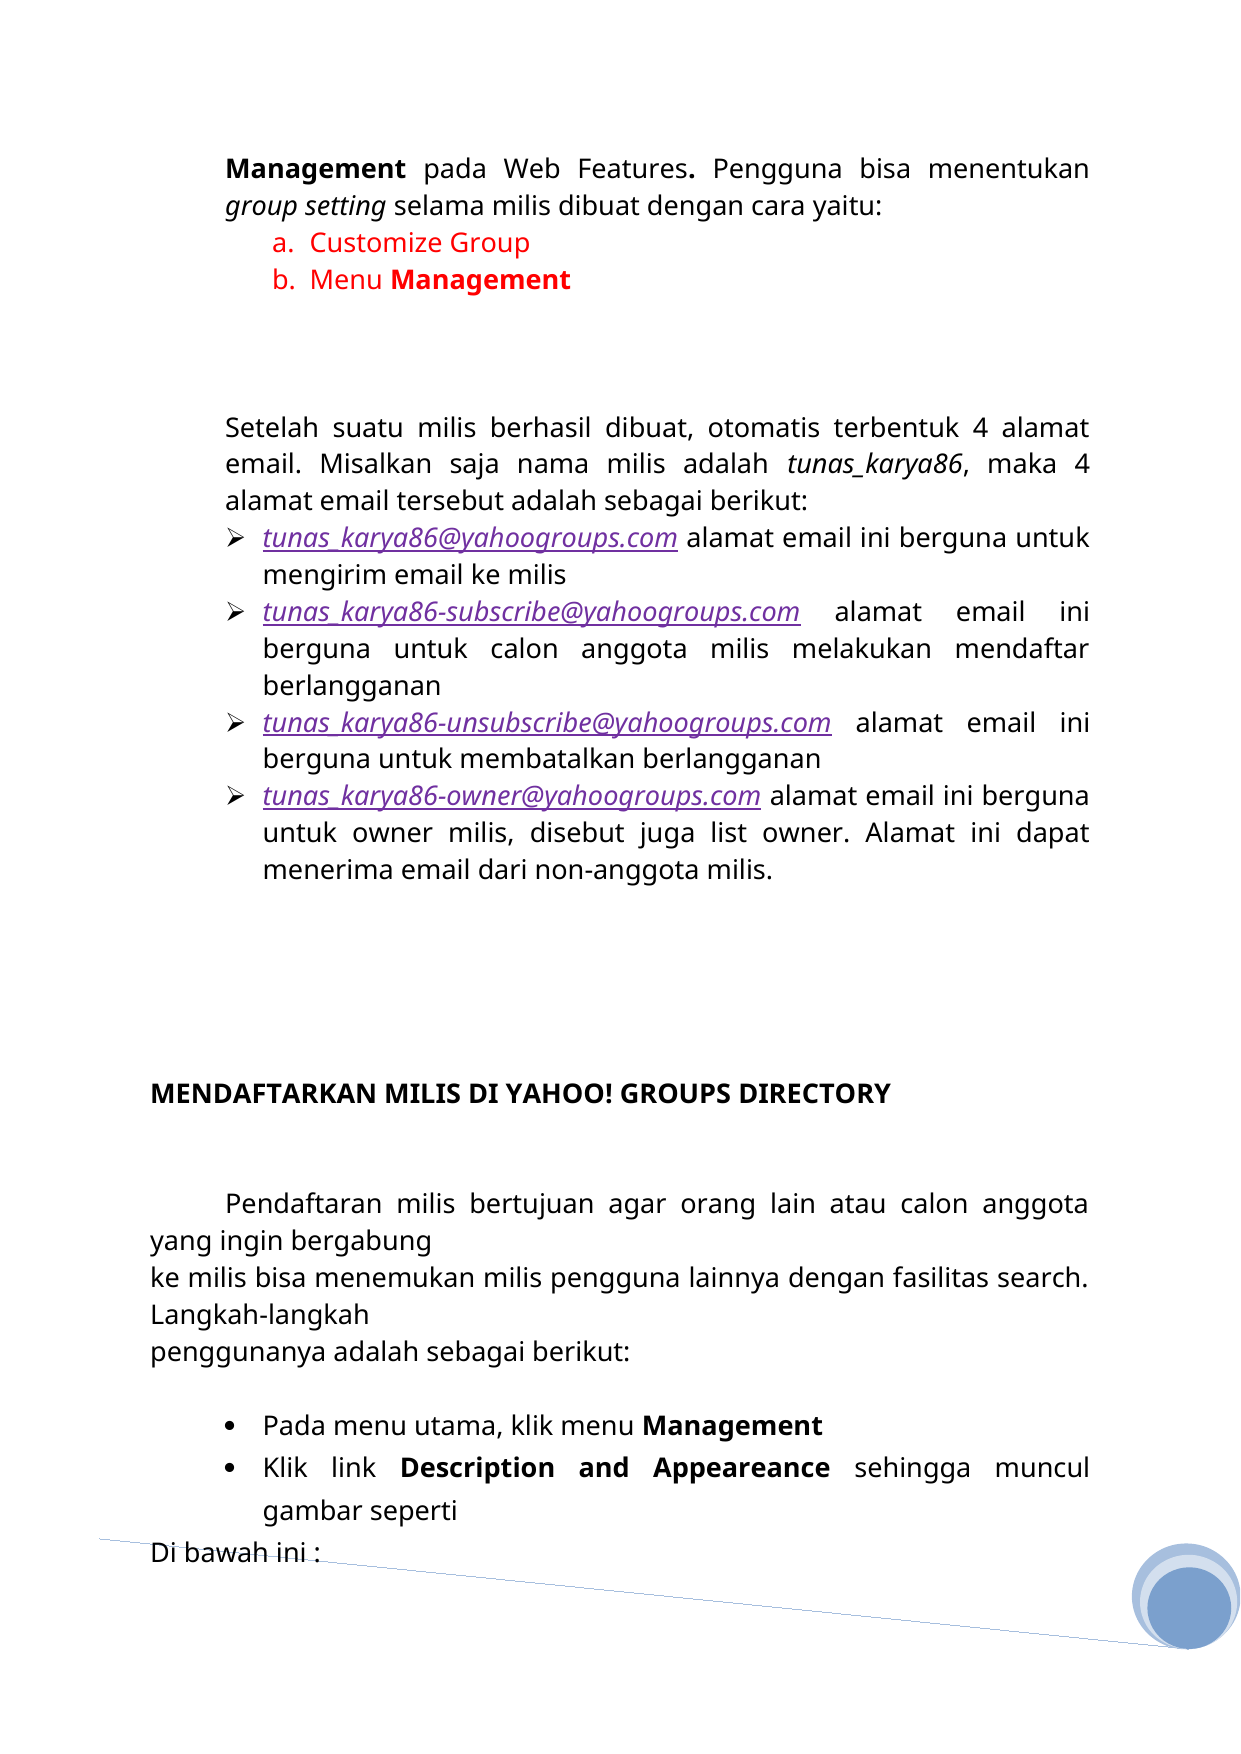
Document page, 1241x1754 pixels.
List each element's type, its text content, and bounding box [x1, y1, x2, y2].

text Di bawah ini : [150, 1533, 1090, 1570]
list tunas_karya86-owner@yahoogroups.com alamat email ini berguna untuk owner milis, disebut juga list owner. Alamat ini dapat menerima email dari non-anggota milis. [225, 777, 1090, 887]
list Pada menu utama, klik menu Management [225, 1406, 1090, 1443]
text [225, 150, 1090, 224]
list Menu Management [272, 261, 1090, 297]
text MENDAFTARKAN MILIS DI YAHOO! GROUPS DIRECTORY [150, 1074, 1090, 1111]
text ke milis bisa menemukan milis pengguna lainnya dengan fasilitas search. Langkah-langkah [150, 1259, 1090, 1332]
text Setelah suatu milis berhasil dibuat, otomatis terbentuk 4 alamat email. Misalkan saja nama milis adalah tunas_karya86, maka 4 alamat email tersebut adalah sebagai berikut: [225, 408, 1090, 519]
text Pendaftaran milis bertujuan agar orang lain atau calon anggota yang ingin bergabung [150, 1185, 1090, 1259]
list Customize Group [272, 224, 1090, 261]
list tunas_karya86-unsubscribe@yahoogroups.com alamat email ini berguna untuk membatalkan berlangganan [225, 703, 1090, 777]
list tunas_karya86-subscribe@yahoogroups.com alamat email ini berguna untuk calon anggota milis melakukan mendaftar berlangganan [225, 592, 1090, 703]
list tunas_karya86@yahoogroups.com alamat email ini berguna untuk mengirim email ke milis [225, 519, 1090, 592]
text penggunanya adalah sebagai berikut: [150, 1332, 1090, 1369]
list Klik link Description and Appeareance sehingga muncul gambar seperti [225, 1449, 1090, 1528]
